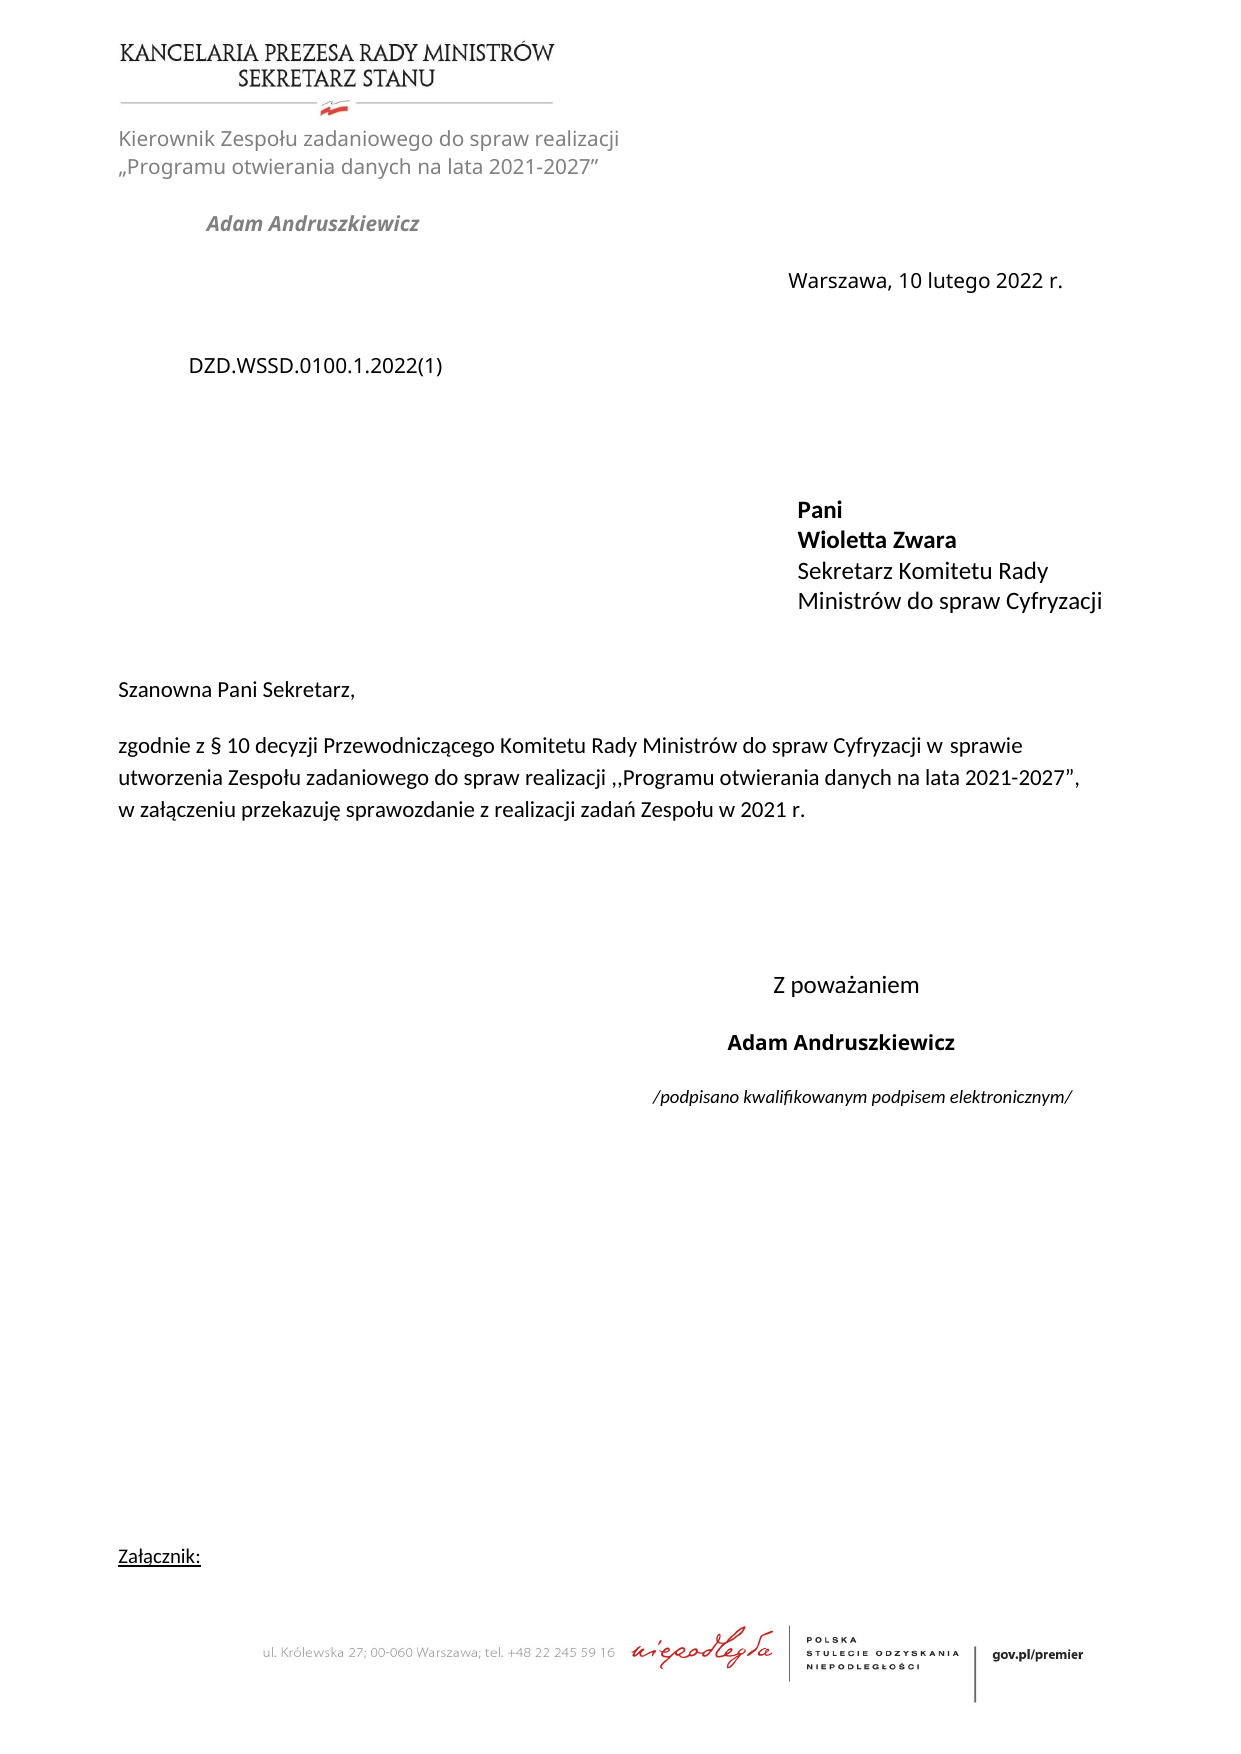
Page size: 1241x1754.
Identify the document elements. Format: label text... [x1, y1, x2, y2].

text DZD.WSSD.0100.1.2022(1) [118, 352, 1122, 380]
text Szanowna Pani Sekretarz, [118, 675, 1122, 703]
text Pani [761, 494, 1122, 524]
text Z poważaniem [531, 969, 1122, 1000]
text Adam Andruszkiewicz [679, 1028, 1122, 1057]
text Sekretarz Komitetu Rady [724, 555, 1122, 585]
text Wioletta Zwara [724, 524, 1122, 555]
text /podpisano kwalifikowanym podpisem elektronicznym/ [605, 1085, 1122, 1108]
text Załącznik: [118, 1544, 1122, 1569]
text Warszawa, 10 lutego 2022 r. [118, 266, 1063, 295]
picture [236, 1596, 1121, 1754]
text Ministrów do spraw Cyfryzacji [724, 585, 1122, 616]
picture [118, 28, 560, 124]
text zgodnie z § 10 decyzji Przewodniczącego Komitetu Rady Ministrów do spraw Cyfryzacji w sprawie utworzenia Zespołu zadaniowego do spraw realizacji ,,Programu otwierania danych na lata 2021-2027”, w załączeniu przekazuję sprawozdanie z realizacji zadań Zespołu w 2021 r. [118, 731, 1122, 824]
